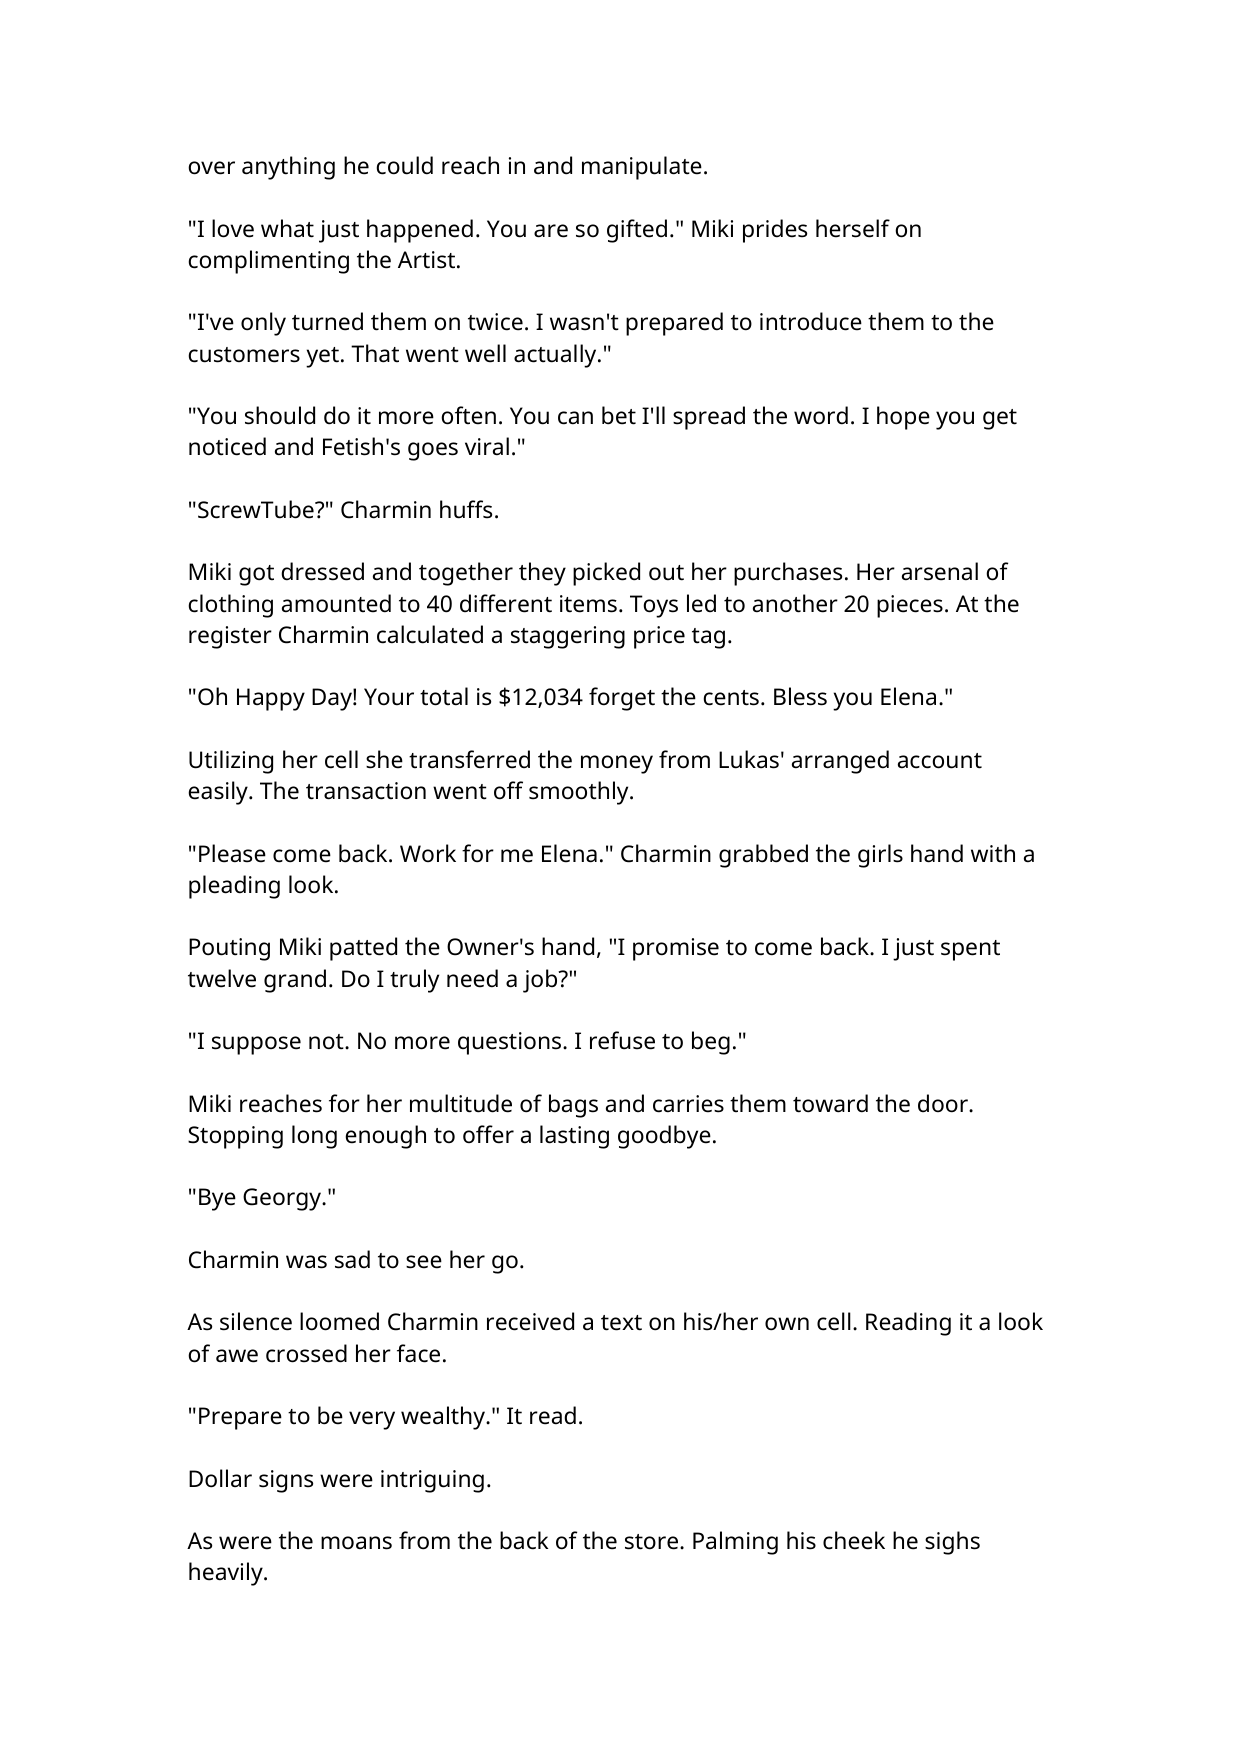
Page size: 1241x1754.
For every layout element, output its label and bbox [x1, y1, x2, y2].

text [187, 150, 1053, 1587]
